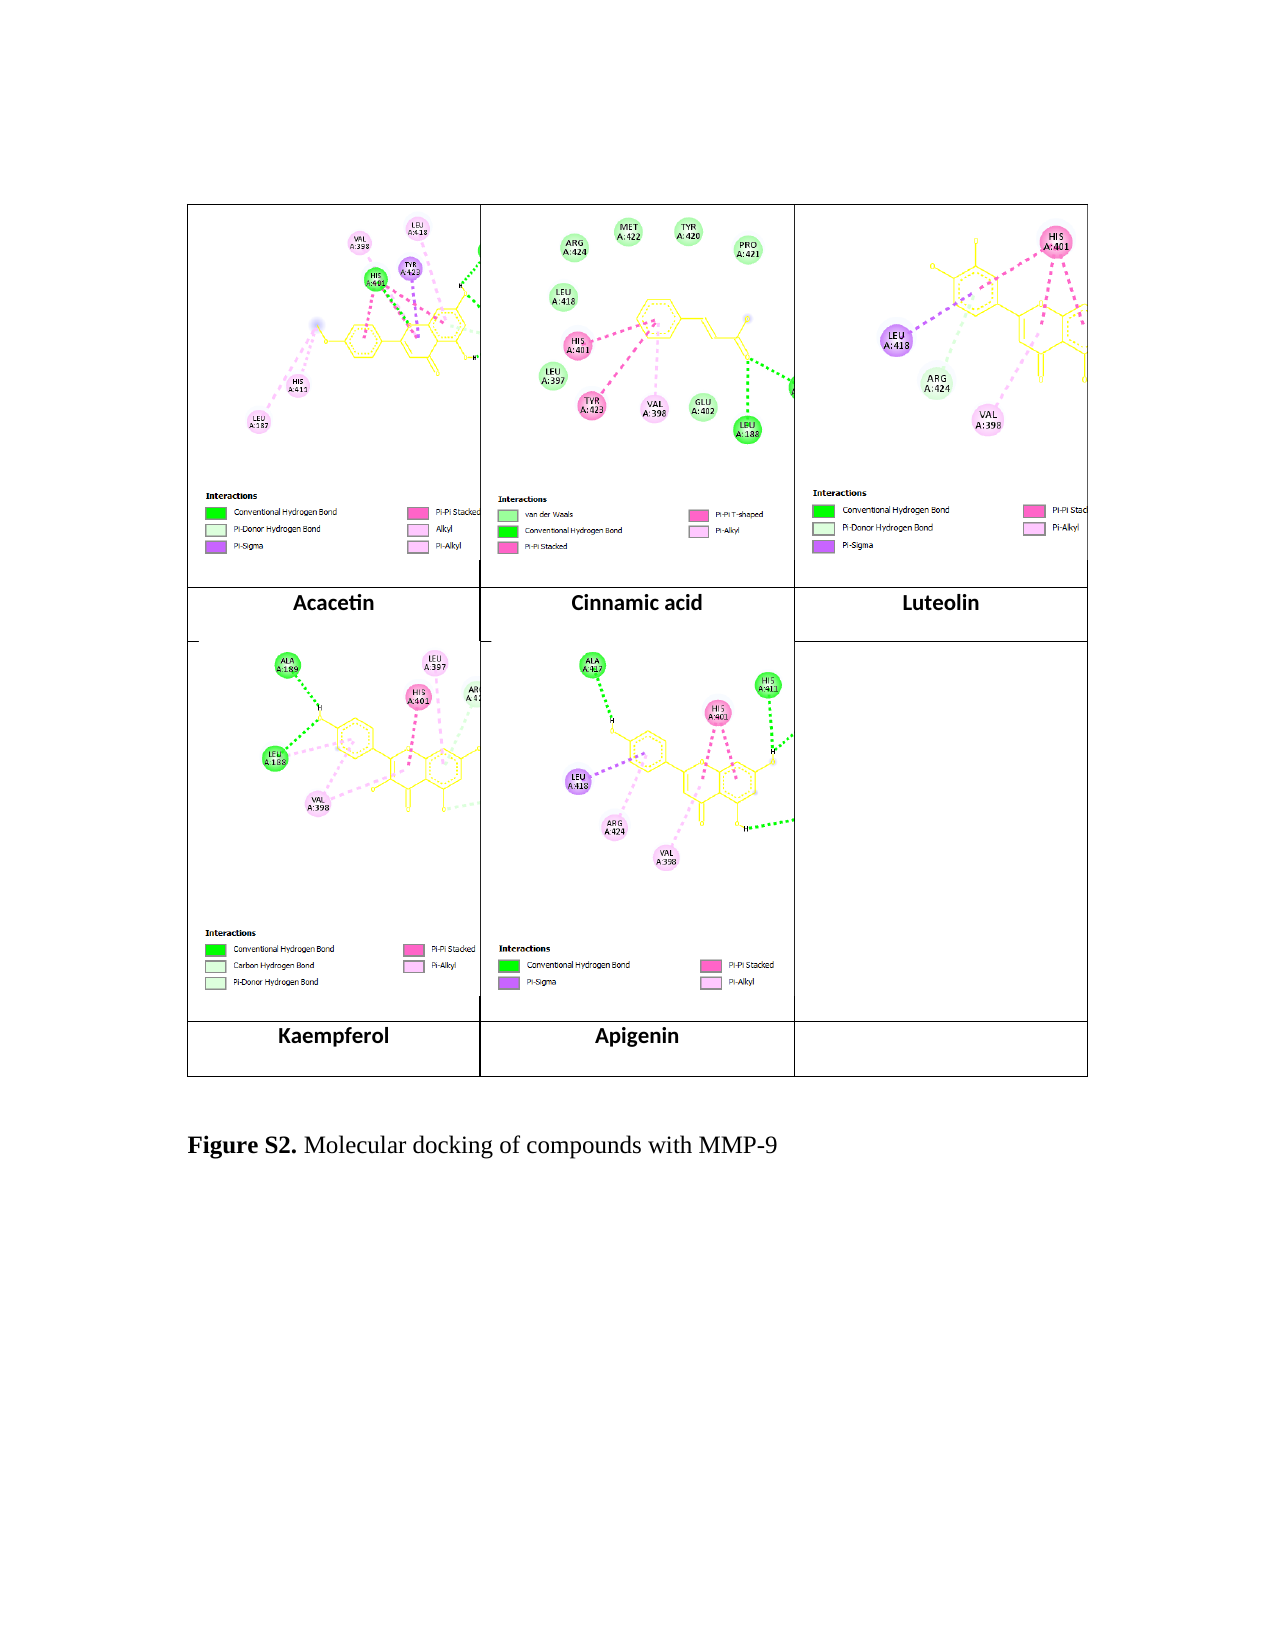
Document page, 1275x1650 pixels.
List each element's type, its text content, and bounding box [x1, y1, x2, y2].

picture [198, 641, 481, 996]
table_cell Acacetin [188, 588, 479, 641]
picture [491, 205, 795, 560]
text Figure S2. Molecular docking of compounds with MMP-9 [187, 1130, 1087, 1159]
table_cell Kaempferol [188, 1022, 479, 1076]
table_cell [795, 1022, 1087, 1076]
table_cell [481, 642, 794, 1021]
table_header [188, 205, 479, 587]
picture [491, 641, 795, 996]
table_cell Luteolin [795, 588, 1087, 641]
picture [805, 205, 1088, 560]
table_cell [795, 642, 1087, 1021]
picture [198, 205, 481, 560]
table_header [795, 205, 1087, 587]
table_cell Cinnamic acid [481, 588, 794, 641]
table_cell Apigenin [481, 1022, 794, 1076]
table_cell [188, 642, 479, 1021]
table_header [481, 205, 794, 587]
